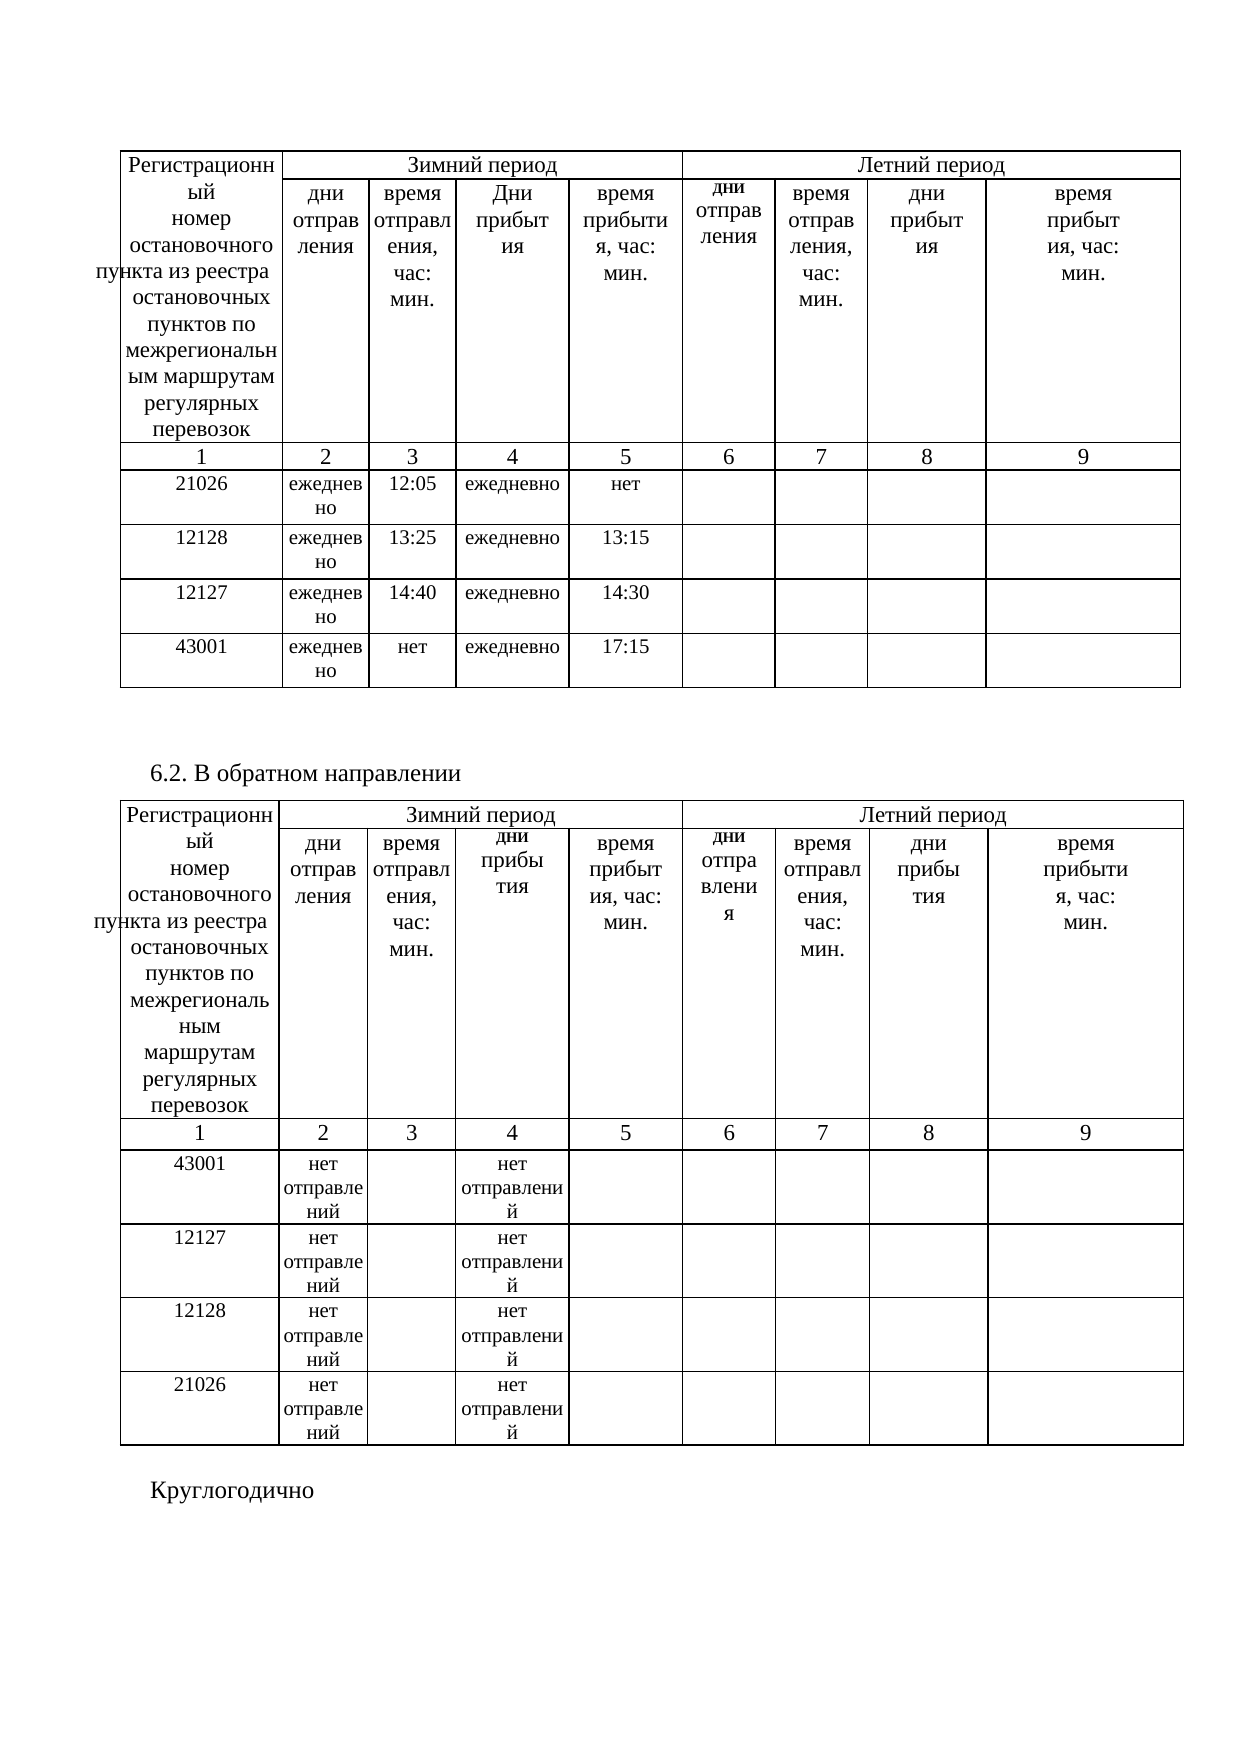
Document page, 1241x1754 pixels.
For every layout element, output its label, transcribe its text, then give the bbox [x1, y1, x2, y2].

table_cell [870, 1151, 987, 1223]
table_cell 2 [283, 443, 368, 469]
table_cell 4 [456, 1119, 568, 1149]
table_cell 12128 [121, 525, 282, 578]
table_cell 3 [368, 1119, 455, 1149]
table_cell [570, 1151, 682, 1223]
table_cell [683, 471, 774, 524]
table_cell [987, 525, 1180, 578]
table_cell ежедневно [457, 634, 568, 687]
table_cell [776, 1298, 869, 1371]
table_cell [368, 1225, 455, 1297]
table_cell [987, 471, 1180, 524]
table_cell 6 [683, 443, 774, 469]
table_cell ежедневно [457, 525, 568, 578]
table_cell 12127 [121, 1225, 278, 1297]
table_cell [570, 1298, 682, 1371]
table_cell время прибыти я, час: мин. [989, 829, 1183, 1117]
table_cell 12:05 [370, 471, 455, 524]
table_cell 7 [776, 443, 867, 469]
text Круглогодично [150, 1475, 1090, 1503]
table_cell [776, 580, 867, 632]
table_cell [868, 471, 985, 524]
table_cell ежедневно [283, 634, 368, 687]
table_cell [683, 1298, 775, 1371]
table_cell время прибыт ия, час: мин. [987, 180, 1180, 441]
table_cell нет [370, 634, 455, 687]
table_header Регистрационный номер остановочного пункта из реестра остановочных пунктов по межрегиональным маршрутам регулярных перевозок [121, 801, 278, 1117]
table_cell Дни прибыт ия [457, 180, 568, 441]
table_cell 7 [776, 1119, 869, 1149]
table_cell 9 [989, 1119, 1183, 1149]
table_cell 13:25 [370, 525, 455, 578]
table_cell дни прибыт ия [868, 180, 985, 441]
table_header Зимний период [280, 801, 682, 828]
table_cell время прибыт ия, час: мин. [570, 829, 682, 1117]
table_cell нет [570, 471, 682, 524]
table_cell ежедневно [283, 525, 368, 578]
table_cell ДНИ отправ ления [683, 180, 774, 441]
table_cell 21026 [121, 1372, 278, 1444]
table_cell [683, 1372, 775, 1444]
table_cell нет отправлений [456, 1298, 568, 1371]
table_cell 3 [370, 443, 455, 469]
table_cell 9 [987, 443, 1180, 469]
table_cell ДНИ прибы тия [456, 829, 568, 1117]
table_cell нет отправлений [456, 1372, 568, 1444]
table_cell 12127 [121, 580, 282, 632]
table_header Летний период [683, 801, 1183, 828]
table_cell [776, 525, 867, 578]
table_cell [368, 1298, 455, 1371]
table_cell [868, 525, 985, 578]
table_cell [776, 471, 867, 524]
table_cell ДНИ отпра влени я [683, 829, 775, 1117]
table_cell [683, 525, 774, 578]
table_cell 17:15 [570, 634, 682, 687]
text 6.2. В обратном направлении [150, 758, 1090, 787]
table_cell [683, 580, 774, 632]
table_cell время отправ ления, час: мин. [776, 180, 867, 441]
table_cell [776, 1151, 869, 1223]
table_cell дни отправ ления [283, 180, 368, 441]
table_cell 14:40 [370, 580, 455, 632]
table_cell [870, 1225, 987, 1297]
table_cell 12128 [121, 1298, 278, 1371]
table_cell 21026 [121, 471, 282, 524]
table_cell нет отправлений [280, 1372, 367, 1444]
table_cell [570, 1372, 682, 1444]
table_cell [870, 1298, 987, 1371]
table_cell [868, 580, 985, 632]
table_cell время отправл ения, час: мин. [776, 829, 869, 1117]
table_header Летний период [683, 152, 1180, 178]
table_cell [989, 1298, 1183, 1371]
table_cell [776, 1372, 869, 1444]
table_cell 5 [570, 1119, 682, 1149]
table_cell 2 [280, 1119, 367, 1149]
table_cell время отправл ения, час: мин. [368, 829, 455, 1117]
table_cell нет отправлений [456, 1225, 568, 1297]
table_cell [989, 1372, 1183, 1444]
table_cell нет отправлений [456, 1151, 568, 1223]
table_cell [683, 1151, 775, 1223]
table_cell нет отправлений [280, 1225, 367, 1297]
table_cell [570, 1225, 682, 1297]
table_cell дни прибы тия [870, 829, 987, 1117]
table_cell 6 [683, 1119, 775, 1149]
table_cell дни отправ ления [280, 829, 367, 1117]
table_cell время прибыти я, час: мин. [570, 180, 682, 441]
table_cell [870, 1372, 987, 1444]
table_cell [987, 580, 1180, 632]
table_cell 5 [570, 443, 682, 469]
table_cell 43001 [121, 1151, 278, 1223]
table_cell 1 [121, 1119, 278, 1149]
table_cell [683, 634, 774, 687]
table_cell ежедневно [457, 471, 568, 524]
table_cell 1 [121, 443, 282, 469]
table_cell 8 [868, 443, 985, 469]
table_cell [987, 634, 1180, 687]
table_cell [989, 1151, 1183, 1223]
table_cell нет отправлений [280, 1151, 367, 1223]
table_header Зимний период [283, 152, 682, 178]
table_header Регистрационный номер остановочного пункта из реестра остановочных пунктов по межрегиональным маршрутам регулярных перевозок [121, 152, 282, 441]
table_cell [368, 1151, 455, 1223]
table_cell [683, 1225, 775, 1297]
table_cell 43001 [121, 634, 282, 687]
table_cell ежедневно [457, 580, 568, 632]
table_cell 14:30 [570, 580, 682, 632]
table_cell нет отправлений [280, 1298, 367, 1371]
table_cell время отправл ения, час: мин. [370, 180, 455, 441]
table_cell 13:15 [570, 525, 682, 578]
table_cell 4 [457, 443, 568, 469]
table_cell 8 [870, 1119, 987, 1149]
table_cell ежедневно [283, 580, 368, 632]
table_cell [776, 1225, 869, 1297]
table_cell [989, 1225, 1183, 1297]
table_cell ежедневно [283, 471, 368, 524]
table_cell [776, 634, 867, 687]
table_cell [368, 1372, 455, 1444]
table_cell [868, 634, 985, 687]
